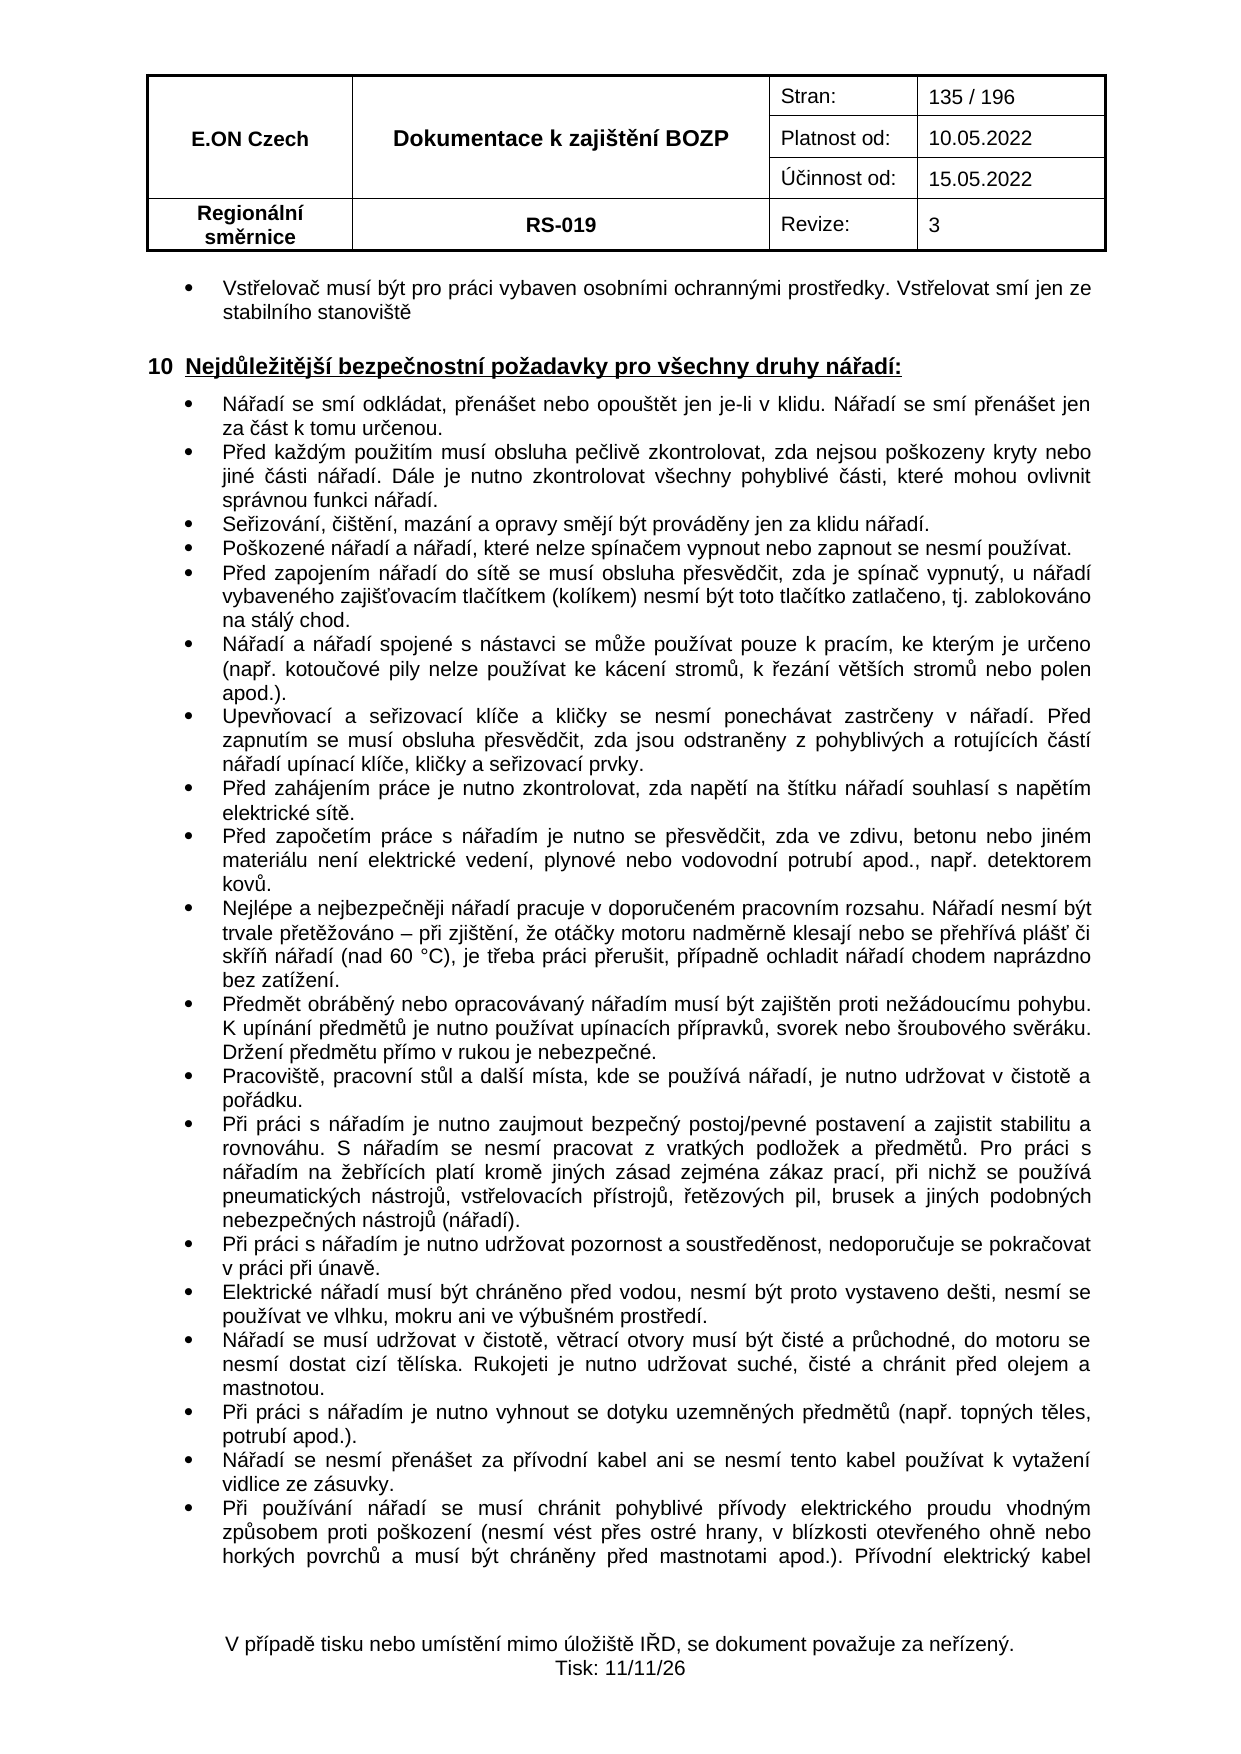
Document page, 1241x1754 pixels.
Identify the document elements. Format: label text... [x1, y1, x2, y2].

list Při práci s nářadím je nutno udržovat pozornost a soustředěnost, nedoporučuje se pokračovat v práci při únavě. [185, 1232, 1092, 1280]
list Seřizování, čištění, mazání a opravy smějí být prováděny jen za klidu nářadí. [185, 512, 1092, 536]
list Nářadí se musí udržovat v čistotě, větrací otvory musí být čisté a průchodné, do motoru se nesmí dostat cizí tělíska. Rukojeti je nutno udržovat suché, čisté a chránit před olejem a mastnotou. [185, 1328, 1092, 1400]
list Před započetím práce s nářadím je nutno se přesvědčit, zda ve zdivu, betonu nebo jiném materiálu není elektrické vedení, plynové nebo vodovodní potrubí apod., např. detektorem kovů. [185, 824, 1092, 896]
list Před zapojením nářadí do sítě se musí obsluha přesvědčit, zda je spínač vypnutý, u nářadí vybaveného zajišťovacím tlačítkem (kolíkem) nesmí být toto tlačítko zatlačeno, tj. zablokováno na stálý chod. [185, 560, 1092, 632]
list Nářadí se nesmí přenášet za přívodní kabel ani se nesmí tento kabel používat k vytažení vidlice ze zásuvky. [185, 1448, 1092, 1496]
subtitle Nejdůležitější bezpečnostní požadavky pro všechny druhy nářadí: [148, 353, 1092, 380]
list Při práci s nářadím je nutno zaujmout bezpečný postoj/pevné postavení a zajistit stabilitu a rovnováhu. S nářadím se nesmí pracovat z vratkých podložek a předmětů. Pro práci s nářadím na žebřících platí kromě jiných zásad zejména zákaz prací, při nichž se používá pneumatických nástrojů, vstřelovacích přístrojů, řetězových pil, brusek a jiných podobných nebezpečných nástrojů (nářadí). [185, 1112, 1092, 1232]
list Poškozené nářadí a nářadí, které nelze spínačem vypnout nebo zapnout se nesmí používat. [185, 536, 1092, 560]
list Před zahájením práce je nutno zkontrolovat, zda napětí na štítku nářadí souhlasí s napětím elektrické sítě. [185, 776, 1092, 824]
list Nejlépe a nejbezpečněji nářadí pracuje v doporučeném pracovním rozsahu. Nářadí nesmí být trvale přetěžováno – při zjištění, že otáčky motoru nadměrně klesají nebo se přehřívá plášť či skříň nářadí (nad 60 °C), je třeba práci přerušit, případně ochladit nářadí chodem naprázdno bez zatížení. [185, 896, 1092, 992]
list Nářadí se smí odkládat, přenášet nebo opouštět jen je-li v klidu. Nářadí se smí přenášet jen za část k tomu určenou. [185, 392, 1092, 440]
list Předmět obráběný nebo opracovávaný nářadím musí být zajištěn proti nežádoucímu pohybu. K upínání předmětů je nutno používat upínacích přípravků, svorek nebo šroubového svěráku. Držení předmětu přímo v rukou je nebezpečné. [185, 992, 1092, 1064]
list Pracoviště, pracovní stůl a další místa, kde se používá nářadí, je nutno udržovat v čistotě a pořádku. [185, 1064, 1092, 1112]
list Elektrické nářadí musí být chráněno před vodou, nesmí být proto vystaveno dešti, nesmí se používat ve vlhku, mokru ani ve výbušném prostředí. [185, 1280, 1092, 1328]
list Před každým použitím musí obsluha pečlivě zkontrolovat, zda nejsou poškozeny kryty nebo jiné části nářadí. Dále je nutno zkontrolovat všechny pohyblivé části, které mohou ovlivnit správnou funkci nářadí. [185, 440, 1092, 512]
list Nářadí a nářadí spojené s nástavci se může používat pouze k pracím, ke kterým je určeno (např. kotoučové pily nelze používat ke kácení stromů, k řezání větších stromů nebo polen apod.). [185, 632, 1092, 704]
list Při práci s nářadím je nutno vyhnout se dotyku uzemněných předmětů (např. topných těles, potrubí apod.). [185, 1400, 1092, 1448]
list Vstřelovač musí být pro práci vybaven osobními ochrannými prostředky. Vstřelovat smí jen ze stabilního stanoviště [185, 276, 1092, 324]
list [185, 1496, 1092, 1568]
list Upevňovací a seřizovací klíče a kličky se nesmí ponechávat zastrčeny v nářadí. Před zapnutím se musí obsluha přesvědčit, zda jsou odstraněny z pohyblivých a rotujících částí nářadí upínací klíče, kličky a seřizovací prvky. [185, 704, 1092, 776]
